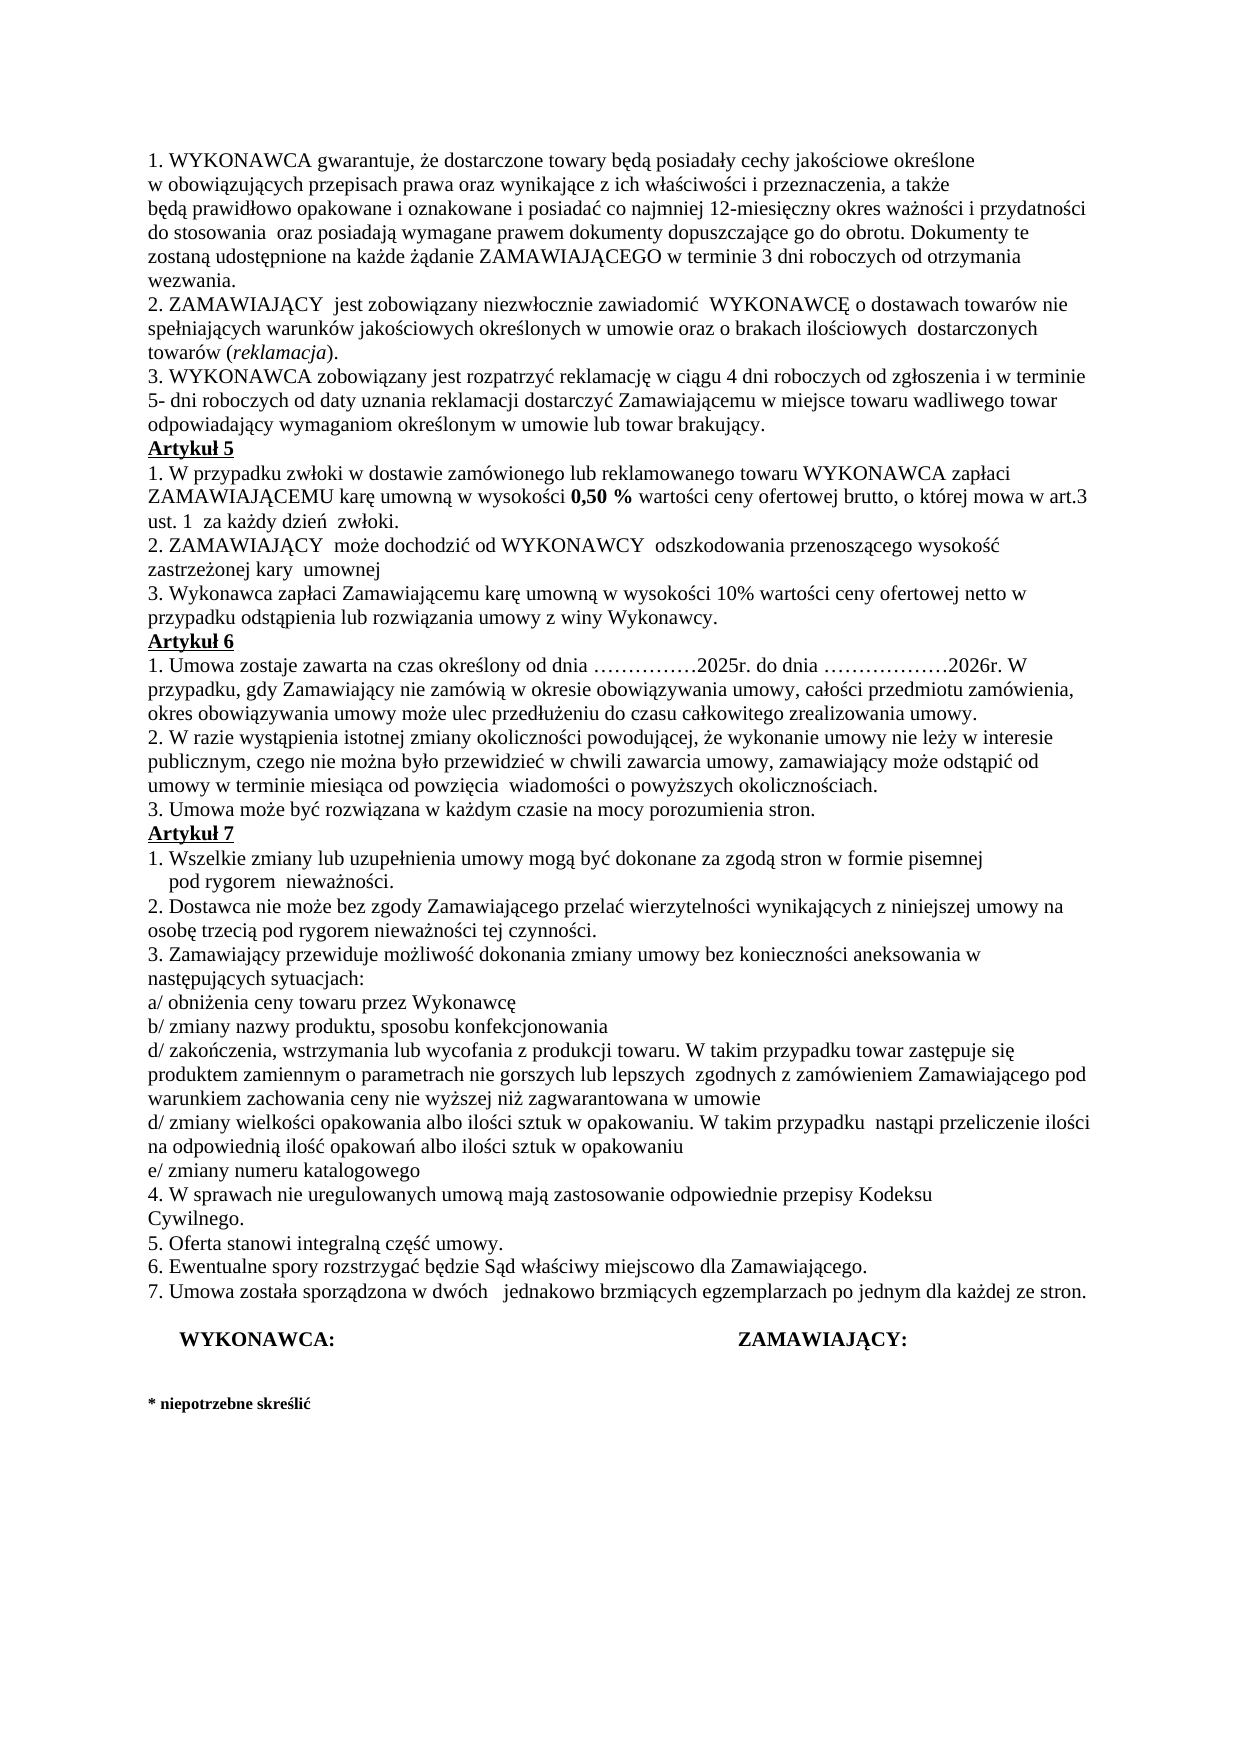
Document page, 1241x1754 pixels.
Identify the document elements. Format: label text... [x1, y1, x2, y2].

text 1. Umowa zostaje zawarta na czas określony od dnia ……………2025r. do dnia ………………2026r. W przypadku, gdy Zamawiający nie zamówią w okresie obowiązywania umowy, całości przedmiotu zamówienia, okres obowiązywania umowy może ulec przedłużeniu do czasu całkowitego zrealizowania umowy. [148, 653, 1093, 725]
text 3. Wykonawca zapłaci Zamawiającemu karę umowną w wysokości 10% wartości ceny ofertowej netto w przypadku odstąpienia lub rozwiązania umowy z winy Wykonawcy. [148, 581, 1093, 629]
text pod rygorem nieważności. [148, 869, 1093, 893]
text 2. Dostawca nie może bez zgody Zamawiającego przelać wierzytelności wynikających z niniejszej umowy na osobę trzecią pod rygorem nieważności tej czynności. [148, 893, 1093, 942]
text 7. Umowa została sporządzona w dwóch jednakowo brzmiących egzemplarzach po jednym dla każdej ze stron. [148, 1278, 1093, 1303]
text 6. Ewentualne spory rozstrzygać będzie Sąd właściwy miejscowo dla Zamawiającego. [148, 1254, 1093, 1278]
text Artykuł 5 [148, 436, 1093, 460]
text a/ obniżenia ceny towaru przez Wykonawcę [148, 990, 1093, 1014]
text 1. W przypadku zwłoki w dostawie zamówionego lub reklamowanego towaru WYKONAWCA zapłaci ZAMAWIAJĄCEMU karę umowną w wysokości 0,50 % wartości ceny ofertowej brutto, o której mowa w art.3 ust. 1 za każdy dzień zwłoki. [148, 460, 1093, 533]
text 2. ZAMAWIAJĄCY może dochodzić od WYKONAWCY odszkodowania przenoszącego wysokość zastrzeżonej kary umownej [148, 533, 1093, 581]
text d/ zmiany wielkości opakowania albo ilości sztuk w opakowaniu. W takim przypadku nastąpi przeliczenie ilości na odpowiednią ilość opakowań albo ilości sztuk w opakowaniu [148, 1110, 1093, 1158]
text Artykuł 6 [148, 629, 1093, 653]
text 1. WYKONAWCA gwarantuje, że dostarczone towary będą posiadały cechy jakościowe określone [148, 148, 1093, 172]
text b/ zmiany nazwy produktu, sposobu konfekcjonowania [148, 1014, 1093, 1038]
text Cywilnego. [148, 1206, 1093, 1230]
text będą prawidłowo opakowane i oznakowane i posiadać co najmniej 12-miesięczny okres ważności i przydatności do stosowania oraz posiadają wymagane prawem dokumenty dopuszczające go do obrotu. Dokumenty te zostaną udostępnione na każde żądanie ZAMAWIAJĄCEGO w terminie 3 dni roboczych od otrzymania wezwania. [148, 196, 1093, 292]
text w obowiązujących przepisach prawa oraz wynikające z ich właściwości i przeznaczenia, a także [148, 172, 1093, 196]
text 5. Oferta stanowi integralną część umowy. [148, 1230, 1093, 1254]
text d/ zakończenia, wstrzymania lub wycofania z produkcji towaru. W takim przypadku towar zastępuje się produktem zamiennym o parametrach nie gorszych lub lepszych zgodnych z zamówieniem Zamawiającego pod warunkiem zachowania ceny nie wyższej niż zagwarantowana w umowie [148, 1038, 1093, 1110]
text Artykuł 7 [148, 821, 1093, 845]
text WYKONAWCA: ZAMAWIAJĄCY: [148, 1327, 1093, 1351]
text 1. Wszelkie zmiany lub uzupełnienia umowy mogą być dokonane za zgodą stron w formie pisemnej [148, 845, 1093, 869]
text e/ zmiany numeru katalogowego [148, 1158, 1093, 1182]
text 4. W sprawach nie uregulowanych umową mają zastosowanie odpowiednie przepisy Kodeksu [148, 1182, 1093, 1206]
text 2. W razie wystąpienia istotnej zmiany okoliczności powodującej, że wykonanie umowy nie leży w interesie publicznym, czego nie można było przewidzieć w chwili zawarcia umowy, zamawiający może odstąpić od umowy w terminie miesiąca od powzięcia wiadomości o powyższych okolicznościach. [148, 725, 1093, 797]
text 3. Zamawiający przewiduje możliwość dokonania zmiany umowy bez konieczności aneksowania w następujących sytuacjach: [148, 942, 1093, 990]
text 3. Umowa może być rozwiązana w każdym czasie na mocy porozumienia stron. [148, 797, 1093, 821]
text * niepotrzebne skreślić [148, 1394, 1093, 1413]
text 3. WYKONAWCA zobowiązany jest rozpatrzyć reklamację w ciągu 4 dni roboczych od zgłoszenia i w terminie 5- dni roboczych od daty uznania reklamacji dostarczyć Zamawiającemu w miejsce towaru wadliwego towar odpowiadający wymaganiom określonym w umowie lub towar brakujący. [148, 364, 1093, 436]
text 2. ZAMAWIAJĄCY jest zobowiązany niezwłocznie zawiadomić WYKONAWCĘ o dostawach towarów nie spełniających warunków jakościowych określonych w umowie oraz o brakach ilościowych dostarczonych towarów (reklamacja). [148, 292, 1093, 364]
